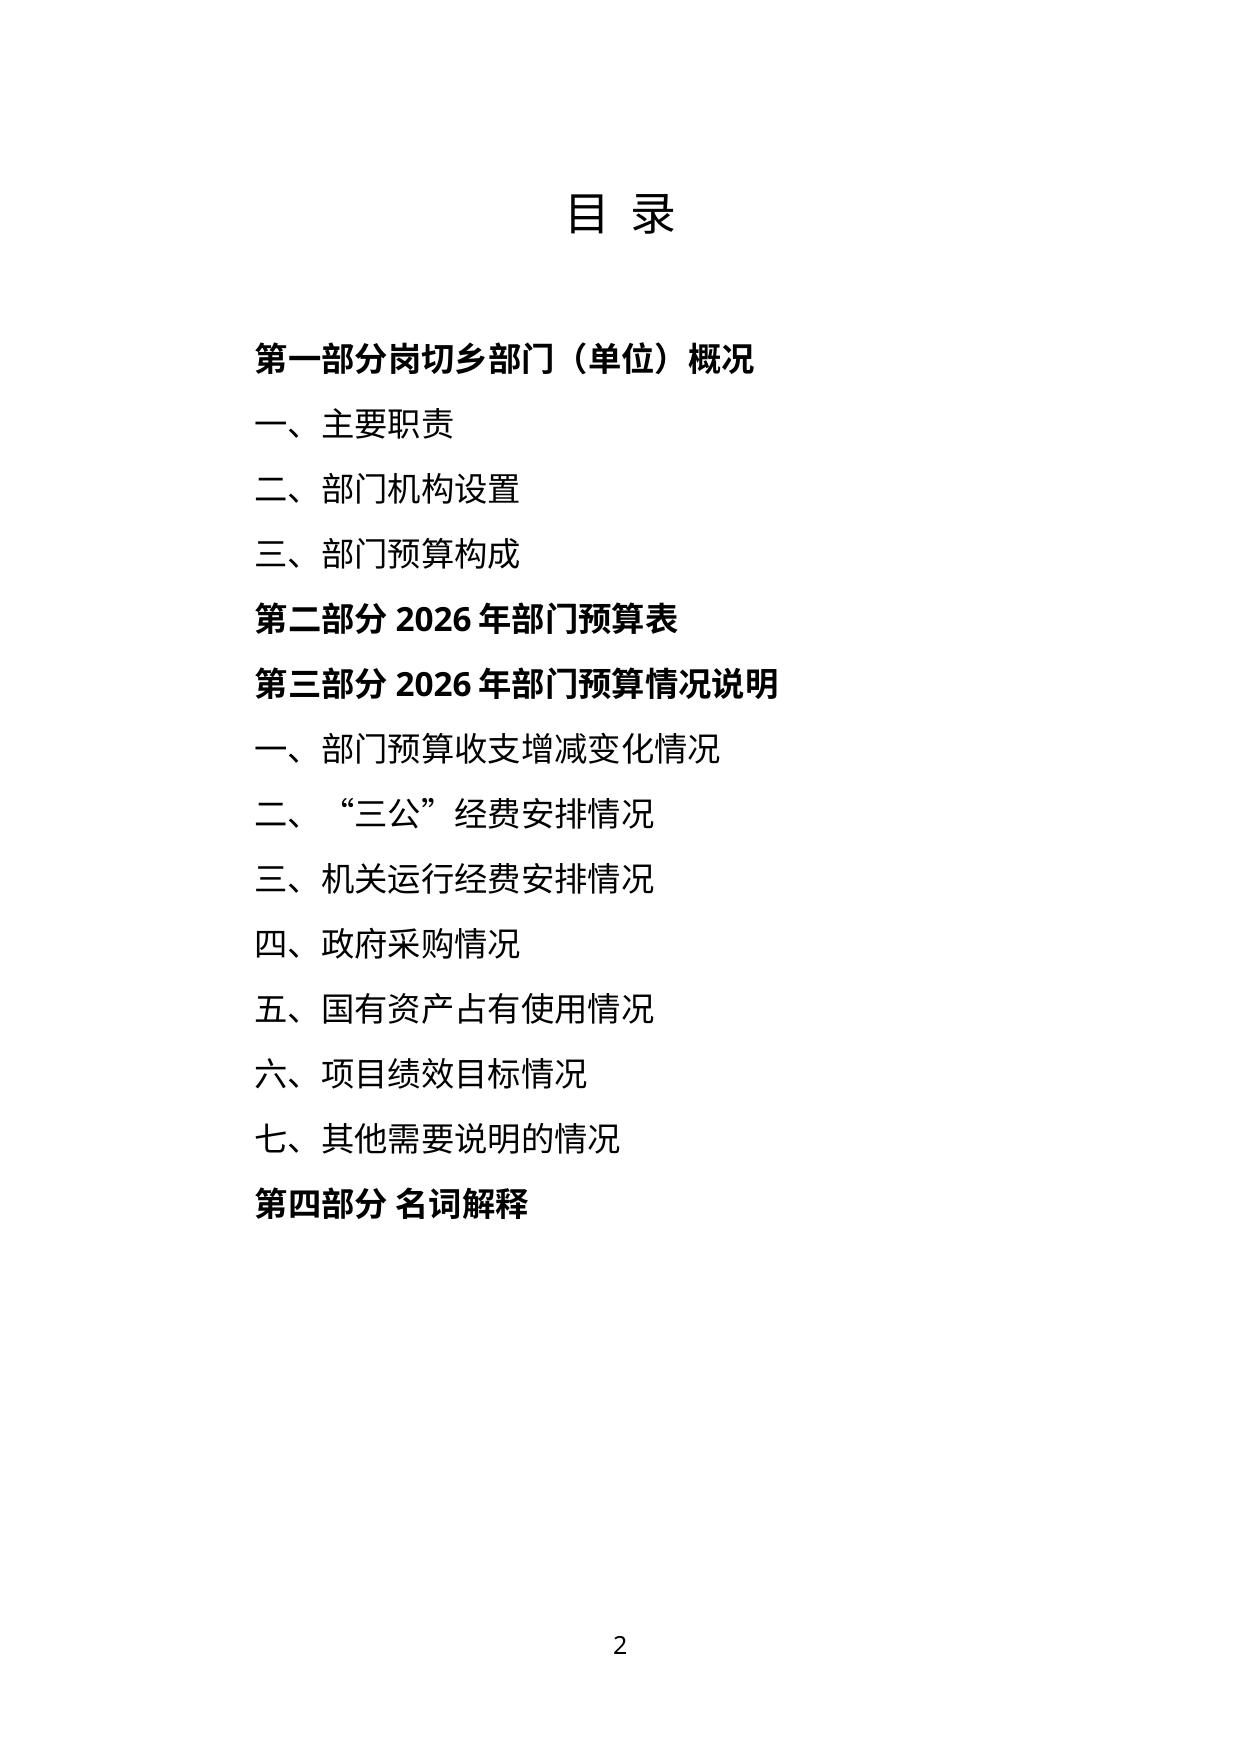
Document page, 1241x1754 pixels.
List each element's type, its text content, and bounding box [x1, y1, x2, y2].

text 六、项目绩效目标情况 [187, 1039, 1053, 1104]
text 五、国有资产占有使用情况 [187, 974, 1053, 1039]
text 目 录 [187, 162, 1053, 259]
text 第四部分 名词解释 [187, 1169, 1053, 1234]
text 二、部门机构设置 [187, 454, 1053, 519]
text 七、其他需要说明的情况 [187, 1104, 1053, 1169]
text 一、主要职责 [187, 389, 1053, 454]
text 第三部分 2026年部门预算情况说明 [187, 649, 1053, 714]
text 三、部门预算构成 [187, 519, 1053, 584]
text 一、部门预算收支增减变化情况 [187, 714, 1053, 779]
text 二、“三公”经费安排情况 [187, 779, 1053, 844]
text 第二部分 2026年部门预算表 [187, 584, 1053, 649]
text 三、机关运行经费安排情况 [187, 844, 1053, 909]
text 第一部分岗切乡部门（单位）概况 [187, 324, 1053, 389]
text 四、政府采购情况 [187, 909, 1053, 974]
